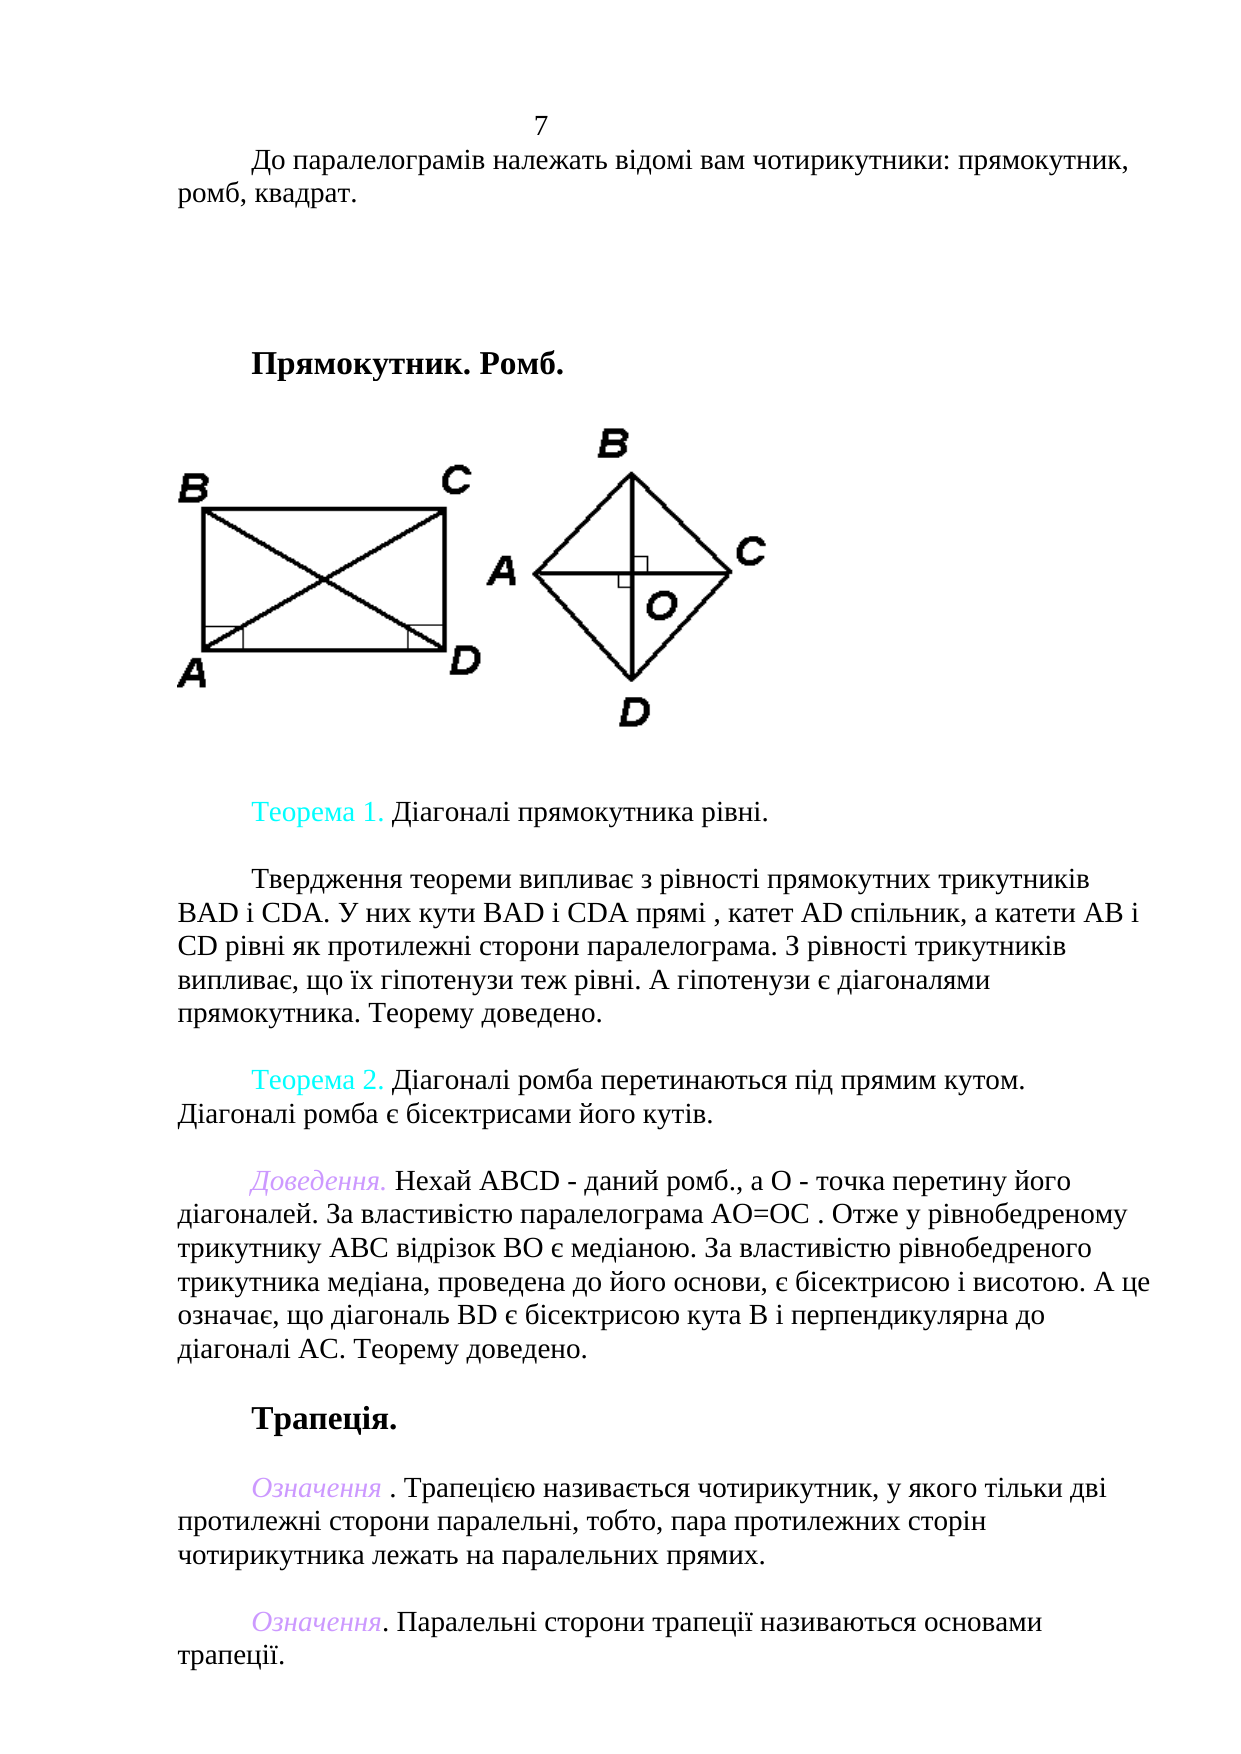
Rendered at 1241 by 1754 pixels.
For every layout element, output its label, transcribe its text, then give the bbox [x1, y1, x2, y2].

text Теорема 1. Діагоналі прямокутника рівні. [177, 794, 1152, 828]
picture [177, 381, 853, 794]
text Теорема 2. Діагоналі ромба перетинаються під прямим кутом. Діагоналі ромба є бісектрисами його кутів. [177, 1062, 1152, 1129]
text 7 [177, 108, 1152, 142]
text Доведення. Нехай АВСD - даний ромб., а О - точка перетину його діагоналей. За властивістю паралелограма АО=ОС . Отже у рівнобедреному трикутнику АВС відрізок ВО є медіаною. За властивістю рівнобедреного трикутника медіана, проведена до його основи, є бісектрисою і висотою. А це означає, що діагональ ВD є бісектрисою кута В і перпендикулярна до діагоналі АС. Теорему доведено. [177, 1163, 1152, 1364]
text Прямокутник. Ромб. [177, 343, 1152, 382]
text Означення. Паралельні сторони трапеції називаються основами трапеції. [177, 1604, 1152, 1671]
text Трапеція. [177, 1398, 1152, 1436]
text Твердження теореми випливає з рівності прямокутних трикутників ВАD і СDА. У них кути ВАD і СDА прямі , катет АD спільник, а катети АВ і СD рівні як протилежні сторони паралелограма. З рівності трикутників випливає, що їх гіпотенузи теж рівні. А гіпотенузи є діагоналями прямокутника. Теорему доведено. [177, 861, 1152, 1029]
text До паралелограмів належать відомі вам чотирикутники: прямокутник, ромб, квадрат. [177, 142, 1152, 209]
text Означення . Трапецією називається чотирикутник, у якого тільки дві протилежні сторони паралельні, тобто, пара протилежних сторін чотирикутника лежать на паралельних прямих. [177, 1470, 1152, 1570]
